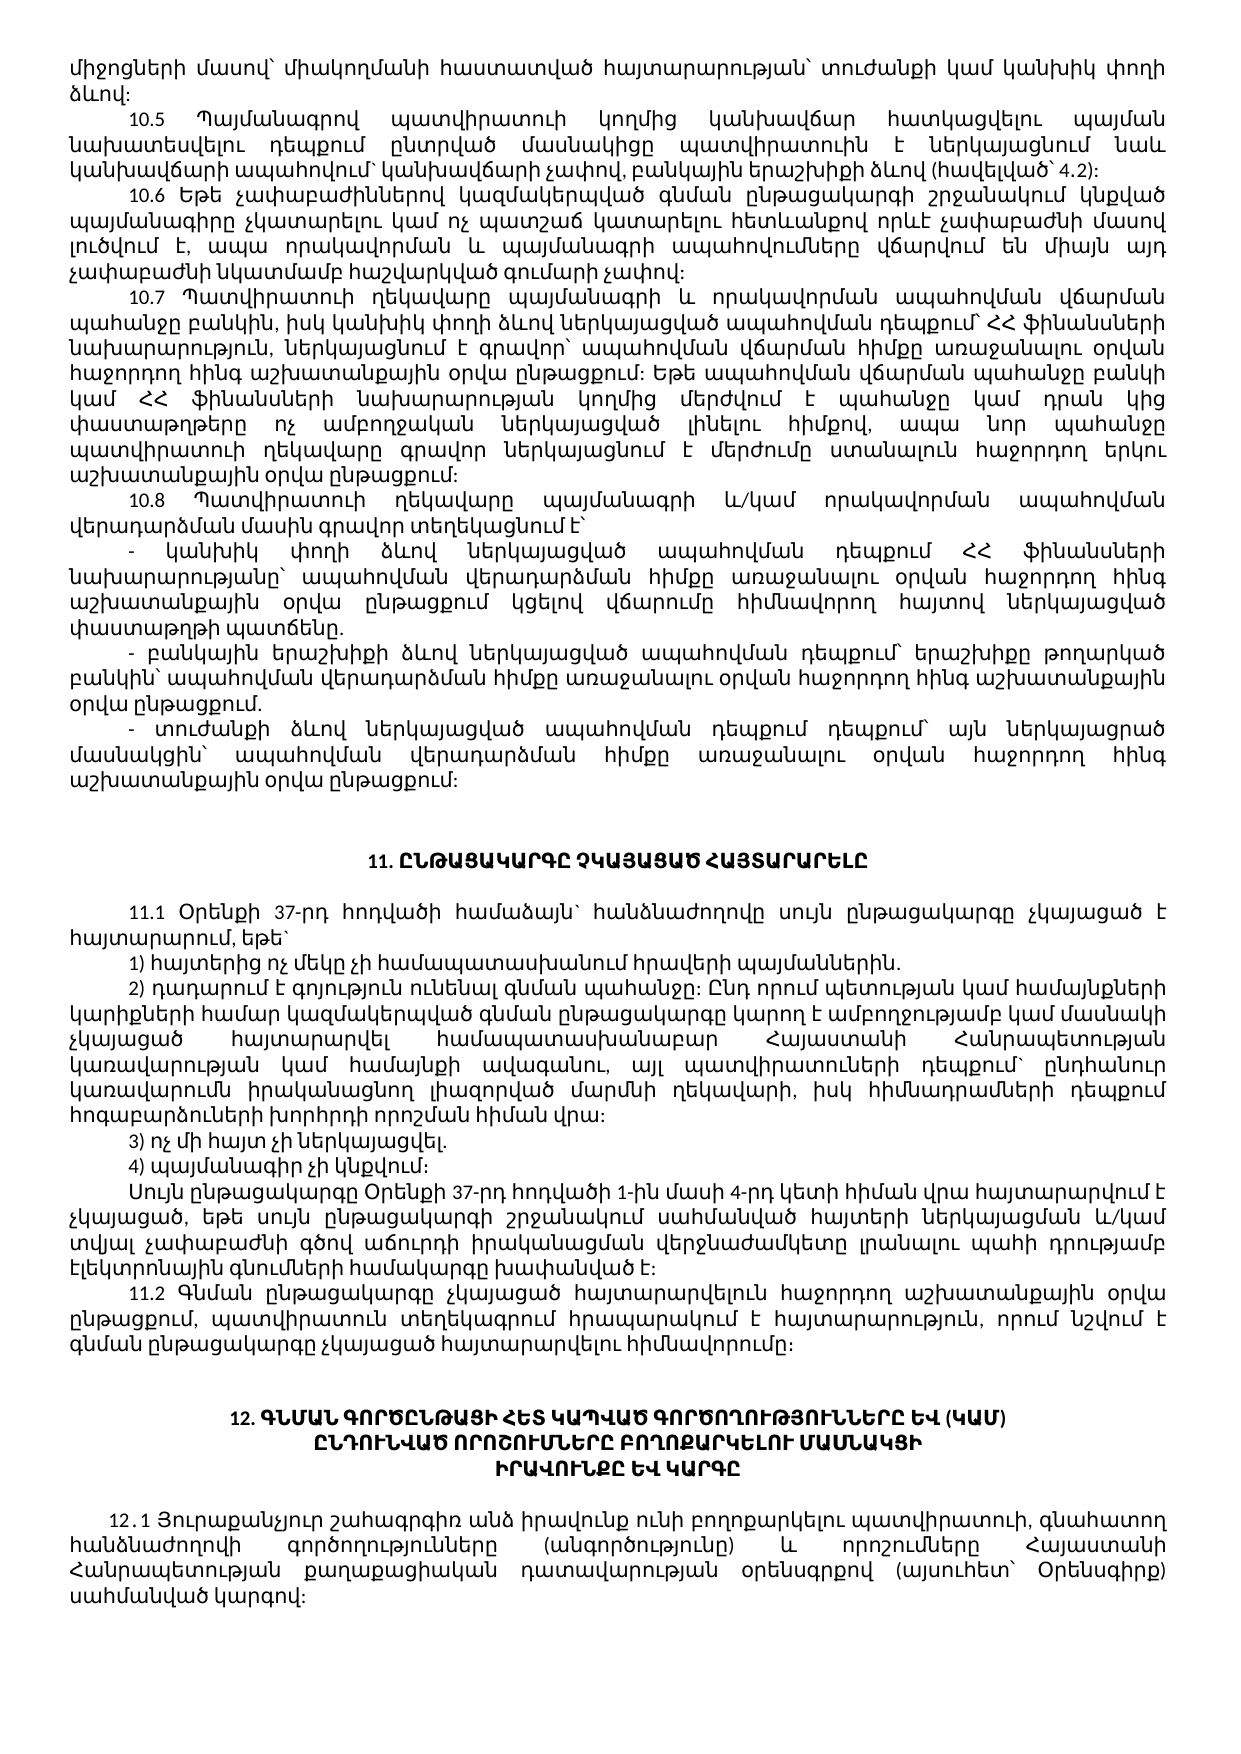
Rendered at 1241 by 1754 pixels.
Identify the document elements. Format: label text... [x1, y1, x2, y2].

text Սույն ընթացակարգը Օրենքի 37-րդ հոդվածի 1-ին մասի 4-րդ կետի հիման վրա հայտարարվում է չկայացած, եթե սույն ընթացակարգի շրջանակում սահմանված հայտերի ներկայացման և/կամ տվյալ չափաբաժնի գծով աճուրդի իրականացման վերջնաժամկետը լրանալու պահի դրությամբ էլեկտրոնային գնումների համակարգը խափանված է: [69, 1179, 1167, 1281]
text 4) պայմանագիր չի կնքվում։ [69, 1153, 1167, 1179]
text ԸՆԴՈՒՆՎԱԾ ՈՐՈՇՈՒՄՆԵՐԸ ԲՈՂՈՔԱՐԿԵԼՈՒ ՄԱՍՆԱԿՑԻ [69, 1431, 1167, 1456]
text 10.8 Պատվիրատուի ղեկավարը պայմանագրի և/կամ որակավորման ապահովման վերադարձման մասին գրավոր տեղեկացնում է՝ [69, 488, 1167, 538]
text 12․1 Յուրաքանչյուր շահագրգիռ անձ իրավունք ունի բողոքարկելու պատվիրատուի, գնահատող հանձնաժողովի գործողությունները (անգործությունը) և որոշումները Հայաստանի Հանրապետության քաղաքացիական դատավարության օրենսգրքով (այսուհետ՝ Օրենսգիրք) սահմանված կարգով: [69, 1507, 1167, 1608]
text - բանկային երաշխիքի ձևով ներկայացված ապահովման դեպքում՝ երաշխիքը թողարկած բանկին՝ ապահովման վերադարձման հիմքը առաջանալու օրվան հաջորդող հինգ աշխատանքային օրվա ընթացքում. [69, 640, 1167, 716]
text - կանխիկ փողի ձևով ներկայացված ապահովման դեպքում ՀՀ ֆինանսների նախարարությանը՝ ապահովման վերադարձման հիմքը առաջանալու օրվան հաջորդող հինգ աշխատանքային օրվա ընթացքում կցելով վճարումը հիմնավորող հայտով ներկայացված փաստաթղթի պատճենը. [69, 538, 1167, 640]
text - տուժանքի ձևով ներկայացված ապահովման դեպքում դեպքում՝ այն ներկայացրած մասնակցին՝ ապահովման վերադարձման հիմքը առաջանալու օրվան հաջորդող հինգ աշխատանքային օրվա ընթացքում: [69, 716, 1167, 793]
text 11.1 Օրենքի 37-րդ հոդվածի համաձայն` հանձնաժողովը սույն ընթացակարգը չկայացած է հայտարարում, եթե` [69, 899, 1167, 950]
text 10.6 Եթե չափաբաժիններով կազմակերպված գնման ընթացակարգի շրջանակում կնքված պայմանագիրը չկատարելու կամ ոչ պատշաճ կատարելու հետևանքով որևէ չափաբաժնի մասով լուծվում է, ապա որակավորման և պայմանագրի ապահովումները վճարվում են միայն այդ չափաբաժնի նկատմամբ հաշվարկված գումարի չափով: [69, 183, 1167, 284]
text ԻՐԱՎՈՒՆՔԸ ԵՎ ԿԱՐԳԸ [69, 1456, 1167, 1481]
text 10.7 Պատվիրատուի ղեկավարը պայմանագրի և որակավորման ապահովման վճարման պահանջը բանկին, իսկ կանխիկ փողի ձևով ներկայացված ապահովման դեպքում՝ ՀՀ ֆինանսների նախարարություն, ներկայացնում է գրավոր՝ ապահովման վճարման հիմքը առաջանալու օրվան հաջորդող հինգ աշխատանքային օրվա ընթացքում: Եթե ապահովման վճարման պահանջը բանկի կամ ՀՀ ֆինանսների նախարարության կողմից մերժվում է պահանջը կամ դրան կից փաստաթղթերը ոչ ամբողջական ներկայացված լինելու հիմքով, ապա նոր պահանջը պատվիրատուի ղեկավարը գրավոր ներկայացնում է մերժումը ստանալուն հաջորդող երկու աշխատանքային օրվա ընթացքում: [69, 284, 1167, 488]
text 12. ԳՆՄԱՆ ԳՈՐԾԸՆԹԱՑԻ ՀԵՏ ԿԱՊՎԱԾ ԳՈՐԾՈՂՈՒԹՅՈՒՆՆԵՐԸ ԵՎ (ԿԱՄ) [69, 1405, 1167, 1431]
text 2) դադարում է գոյություն ունենալ գնման պահանջը: Ընդ որում պետության կամ համայնքների կարիքների համար կազմակերպված գնման ընթացակարգը կարող է ամբողջությամբ կամ մասնակի չկայացած հայտարարվել համապատասխանաբար Հայաստանի Հանրապետության կառավարության կամ համայնքի ավագանու, այլ պատվիրատուների դեպքում` ընդհանուր կառավարումն իրականացնող լիազորված մարմնի ղեկավարի, իսկ հիմնադրամների դեպքում հոգաբարձուների խորհրդի որոշման հիման վրա: [69, 976, 1167, 1128]
text 11. ԸՆԹԱՑԱԿԱՐԳԸ ՉԿԱՅԱՑԱԾ ՀԱՅՏԱՐԱՐԵԼԸ [69, 848, 1167, 874]
text - նախատեսված ֆինանսական միջոցները գերազանցում են 25 մլն. ՀՀ դրամը, սակայն պայմանագրի ամբողջական կատարման համար հետագայում ևս պահանջվում են ֆինանսական միջոցներ, ապա պայմանագրի և որակավորման ապահովումները, հատկացված ֆինանսական միջոցների մասով, ներկայացվում է բանկային երաշխիքի կամ կանխիկ փողի, իսկ պահանջվող ֆինանսական միջոցների մասով՝ միակողմանի հաստատված հայտարարության՝ տուժանքի կամ կանխիկ փողի ձևով: [69, 56, 1167, 106]
text 11.2 Գնման ընթացակարգը չկայացած հայտարարվելուն հաջորդող աշխատանքային օրվա ընթացքում, պատվիրատուն տեղեկագրում հրապարակում է հայտարարություն, որում նշվում է գնման ընթացակարգը չկայացած հայտարարվելու հիմնավորումը։ [69, 1281, 1167, 1357]
text 10.5 Պայմանագրով պատվիրատուի կողմից կանխավճար հատկացվելու պայման նախատեսվելու դեպքում ընտրված մասնակիցը պատվիրատուին է ներկայացնում նաև կանխավճարի ապահովում` կանխավճարի չափով, բանկային երաշխիքի ձևով (հավելված՝ 4․2): [69, 106, 1167, 183]
text 1) հայտերից ոչ մեկը չի համապատասխանում հրավերի պայմաններին. [69, 950, 1167, 976]
text 3) ոչ մի հայտ չի ներկայացվել. [69, 1128, 1167, 1153]
